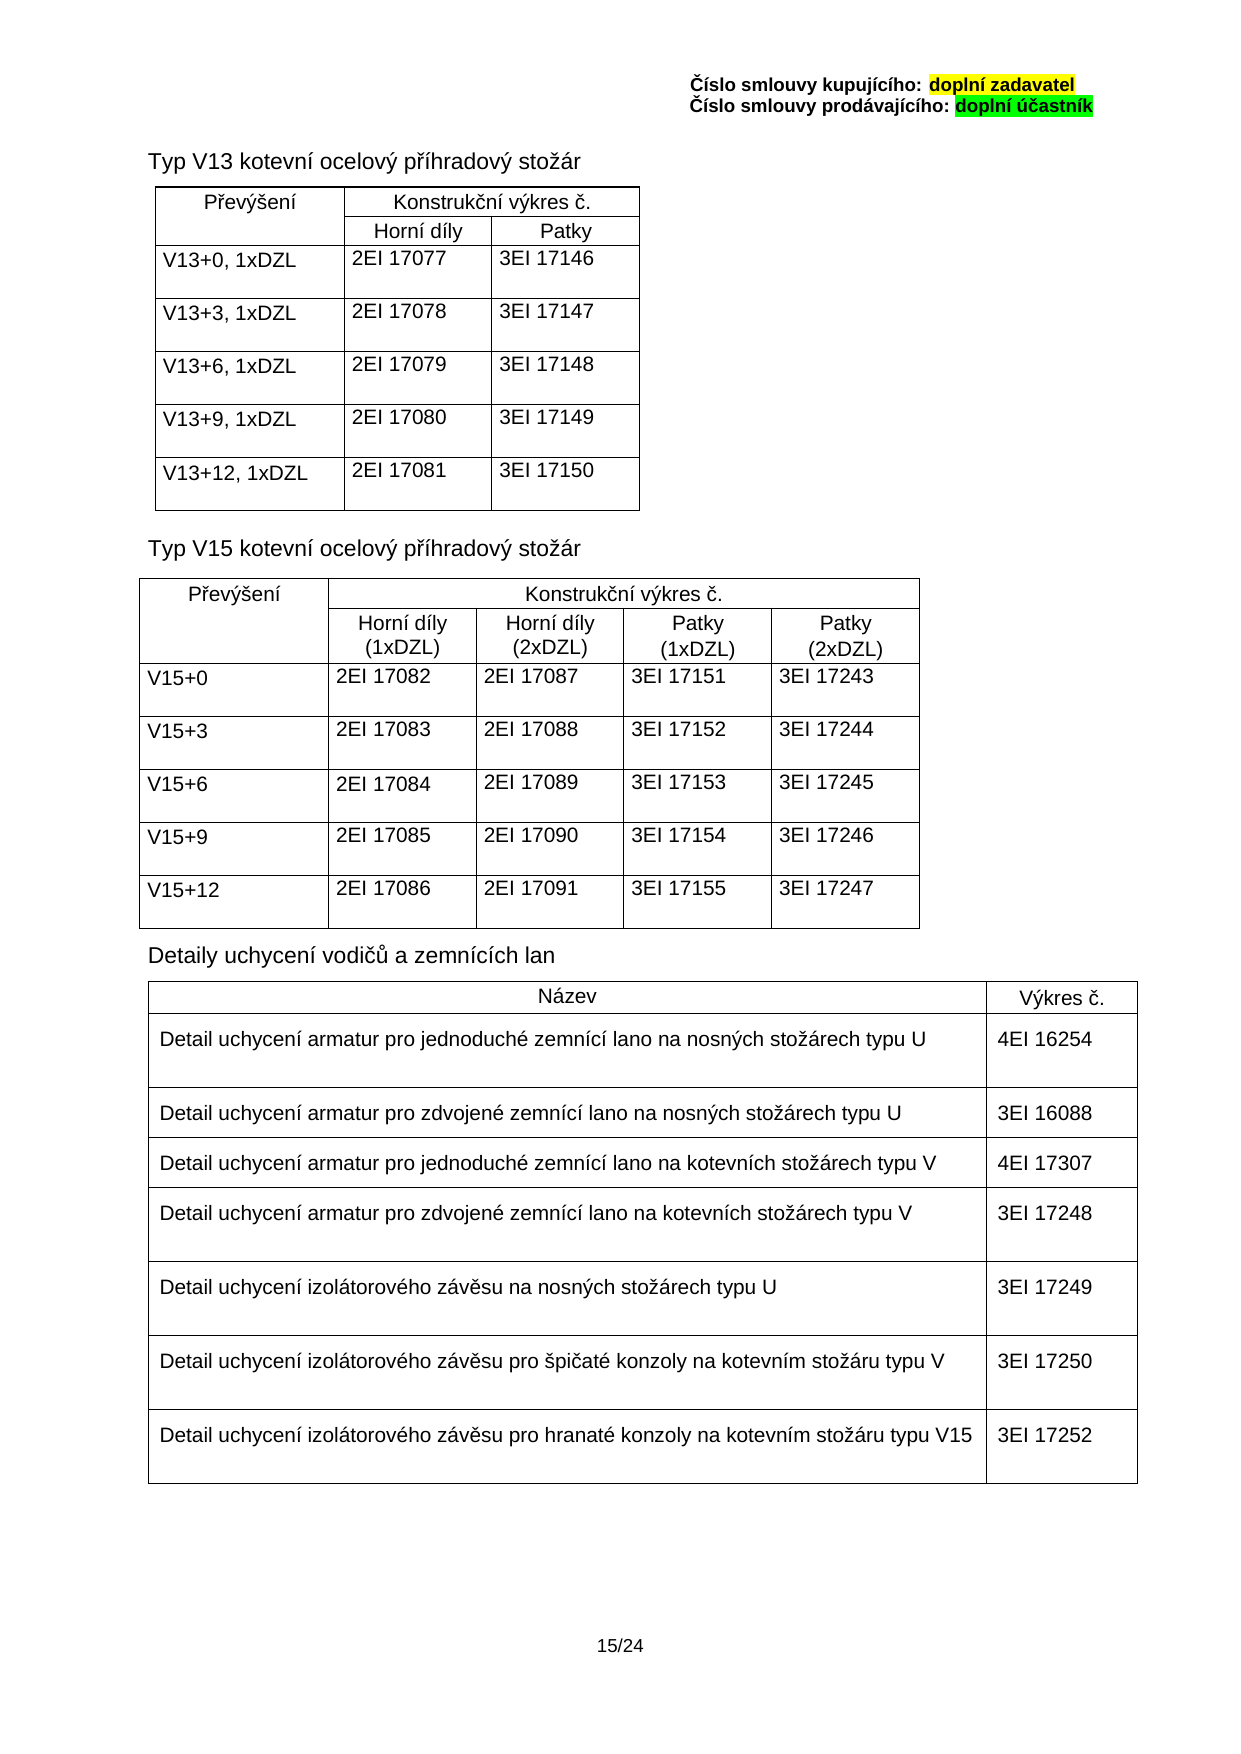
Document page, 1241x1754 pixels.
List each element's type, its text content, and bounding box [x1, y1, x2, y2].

table_cell Detail uchycení izolátorového závěsu pro špičaté konzoly na kotevním stožáru typu V [149, 1336, 986, 1409]
table_cell 3EI 17151 [624, 664, 771, 716]
table_header Konstrukční výkres č. [345, 188, 639, 216]
table_cell 4EI 17307 [987, 1138, 1137, 1187]
table_cell 2EI 17077 [345, 246, 491, 298]
text Detaily uchycení vodičů a zemnících lan [148, 942, 1093, 969]
table_cell 2EI 17086 [329, 876, 476, 928]
table_cell Detail uchycení armatur pro jednoduché zemnící lano na nosných stožárech typu U [149, 1014, 986, 1087]
table_cell 3EI 17154 [624, 823, 771, 875]
table_cell V13+6, 1xDZL [156, 352, 344, 404]
table_cell 2EI 17088 [477, 717, 623, 769]
table_cell 3EI 17246 [772, 823, 919, 875]
table_cell 3EI 17250 [987, 1336, 1137, 1409]
table_cell V13+3, 1xDZL [156, 299, 344, 351]
table_cell Detail uchycení izolátorového závěsu na nosných stožárech typu U [149, 1262, 986, 1335]
table_cell 3EI 17147 [492, 299, 639, 351]
table_cell Detail uchycení armatur pro zdvojené zemnící lano na nosných stožárech typu U [149, 1088, 986, 1137]
table_cell V15+0 [140, 664, 328, 716]
text Typ V15 kotevní ocelový příhradový stožár [148, 535, 1093, 562]
table_cell Patky [492, 217, 639, 245]
table_header Konstrukční výkres č. [329, 579, 919, 607]
table_cell 3EI 17249 [987, 1262, 1137, 1335]
table_cell 3EI 17247 [772, 876, 919, 928]
table_cell 4EI 16254 [987, 1014, 1137, 1087]
table_header Převýšení [156, 188, 344, 245]
table_cell Detail uchycení izolátorového závěsu pro hranaté konzoly na kotevním stožáru typu V15 [149, 1410, 986, 1483]
table_cell Detail uchycení armatur pro jednoduché zemnící lano na kotevních stožárech typu V [149, 1138, 986, 1187]
table_cell 2EI 17078 [345, 299, 491, 351]
table_cell 3EI 17150 [492, 458, 639, 510]
table_cell 3EI 17243 [772, 664, 919, 716]
table_cell Horní díly (1xDZL) [329, 609, 476, 663]
table_cell 2EI 17083 [329, 717, 476, 769]
table_cell 2EI 17085 [329, 823, 476, 875]
text Typ V13 kotevní ocelový příhradový stožár [148, 148, 1093, 174]
table_cell 2EI 17082 [329, 664, 476, 716]
table_cell 3EI 17148 [492, 352, 639, 404]
table_cell 3EI 17155 [624, 876, 771, 928]
table_cell 2EI 17087 [477, 664, 623, 716]
table_cell Horní díly [345, 217, 491, 245]
table_cell 2EI 17089 [477, 770, 623, 822]
table_cell 3EI 17146 [492, 246, 639, 298]
table_cell V15+6 [140, 770, 328, 822]
table_cell V13+9, 1xDZL [156, 405, 344, 457]
table_cell 2EI 17084 [329, 770, 476, 822]
table_cell 3EI 17245 [772, 770, 919, 822]
table_cell 2EI 17081 [345, 458, 491, 510]
table_cell V15+3 [140, 717, 328, 769]
table_cell 3EI 17153 [624, 770, 771, 822]
table_cell Patky (2xDZL) [772, 609, 919, 663]
table_cell 2EI 17080 [345, 405, 491, 457]
table_cell Detail uchycení armatur pro zdvojené zemnící lano na kotevních stožárech typu V [149, 1188, 986, 1261]
table_header Název [149, 982, 986, 1013]
table_cell 3EI 17244 [772, 717, 919, 769]
table_cell Patky (1xDZL) [624, 609, 771, 663]
table_cell V13+0, 1xDZL [156, 246, 344, 298]
table_cell 2EI 17090 [477, 823, 623, 875]
table_cell 3EI 17149 [492, 405, 639, 457]
table_cell 3EI 17248 [987, 1188, 1137, 1261]
table_cell 3EI 16088 [987, 1088, 1137, 1137]
table_cell Horní díly (2xDZL) [477, 609, 623, 663]
table_cell V13+12, 1xDZL [156, 458, 344, 510]
table_cell 3EI 17152 [624, 717, 771, 769]
table_cell 2EI 17079 [345, 352, 491, 404]
table_cell 2EI 17091 [477, 876, 623, 928]
table_header Výkres č. [987, 982, 1137, 1013]
table_header Převýšení [140, 579, 328, 663]
table_cell 3EI 17252 [987, 1410, 1137, 1483]
table_cell V15+9 [140, 823, 328, 875]
table_cell V15+12 [140, 876, 328, 928]
